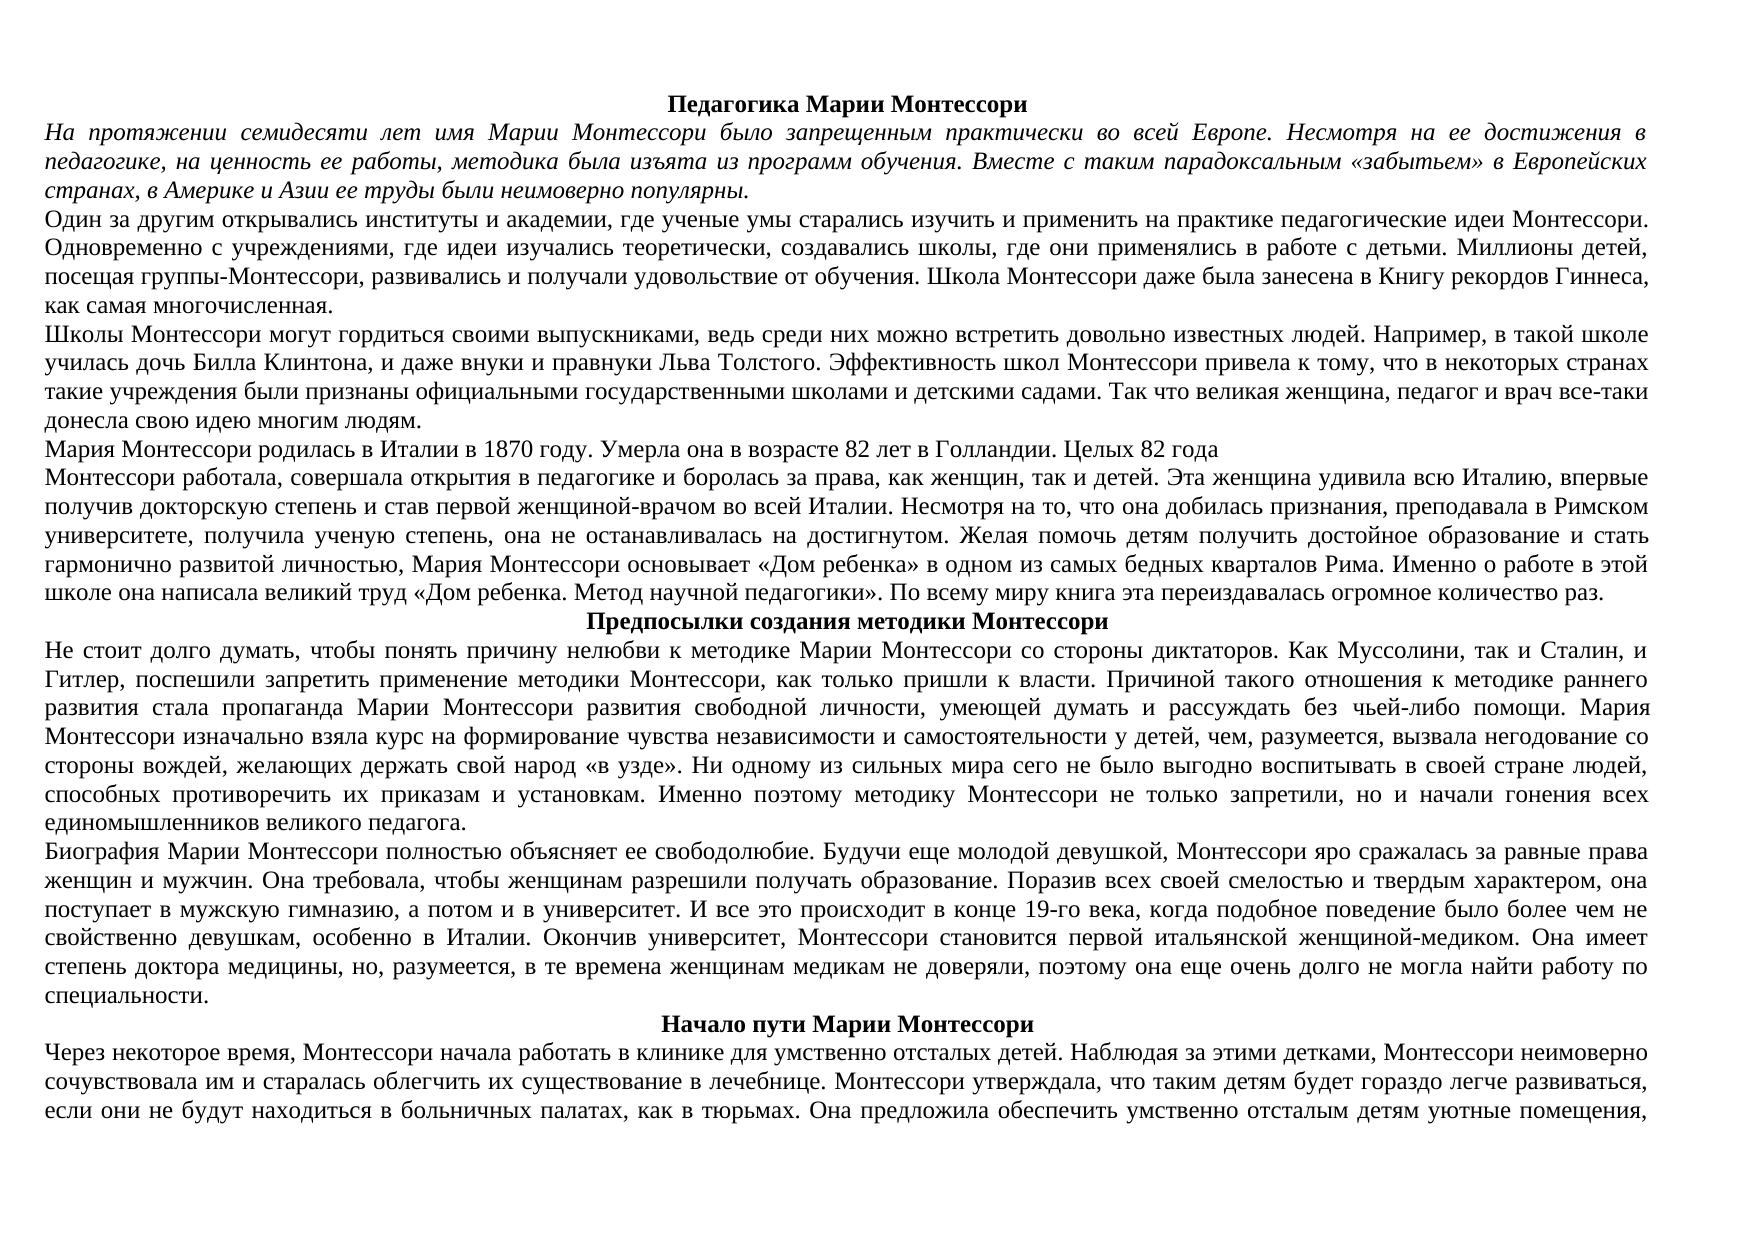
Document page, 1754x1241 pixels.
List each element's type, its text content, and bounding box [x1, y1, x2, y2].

text Мария Монтессори родилась в Италии в 1870 году. Умерла она в возрасте 82 лет в Голландии. Целых 82 года [44, 434, 1651, 462]
text Не стоит долго думать, чтобы понять причину нелюбви к методике Марии Монтессори со стороны диктаторов. Как Муссолини, так и Сталин, и Гитлер, поспешили запретить применение методики Монтессори, как только пришли к власти. Причиной такого отношения к методике раннего развития стала пропаганда Марии Монтессори развития свободной личности, умеющей думать и рассуждать без чьей-либо помощи. Мария Монтессори изначально взяла курс на формирование чувства независимости и самостоятельности у детей, чем, разумеется, вызвала негодование со стороны вождей, желающих держать свой народ «в узде». Ни одному из сильных мира сего не было выгодно воспитывать в своей стране людей, способных противоречить их приказам и установкам. Именно поэтому методику Монтессори не только запретили, но и начали гонения всех единомышленников великого педагога. [44, 635, 1651, 836]
text Начало пути Марии Монтессори [44, 1009, 1651, 1037]
text Школы Монтессори могут гордиться своими выпускниками, ведь среди них можно встретить довольно известных людей. Например, в такой школе училась дочь Билла Клинтона, и даже внуки и правнуки Льва Толстого. Эффективность школ Монтессори привела к тому, что в некоторых странах такие учреждения были признаны официальными государственными школами и детскими садами. Так что великая женщина, педагог и врач все-таки донесла свою идею многим людям. [44, 319, 1651, 434]
text На протяжении семидесяти лет имя Марии Монтессори было запрещенным практически во всей Европе. Несмотря на ее достижения в педагогике, на ценность ее работы, методика была изъята из программ обучения. Вместе с таким парадоксальным «забытьем» в Европейских странах, в Америке и Азии ее труды были неимоверно популярны. [44, 117, 1651, 204]
text Предпосылки создания методики Монтессори [44, 606, 1651, 635]
text Один за другим открывались институты и академии, где ученые умы старались изучить и применить на практике педагогические идеи Монтессори. Одновременно с учреждениями, где идеи изучались теоретически, создавались школы, где они применялись в работе с детьми. Миллионы детей, посещая группы-Монтессори, развивались и получали удовольствие от обучения. Школа Монтессори даже была занесена в Книгу рекордов Гиннеса, как самая многочисленная. [44, 204, 1651, 319]
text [44, 1037, 1651, 1124]
text Педагогика Марии Монтессори [44, 89, 1651, 117]
text Монтессори работала, совершала открытия в педагогике и боролась за права, как женщин, так и детей. Эта женщина удивила всю Италию, впервые получив докторскую степень и став первой женщиной-врачом во всей Италии. Несмотря на то, что она добилась признания, преподавала в Римском университете, получила ученую степень, она не останавливалась на достигнутом. Желая помочь детям получить достойное образование и стать гармонично развитой личностью, Мария Монтессори основывает «Дом ребенка» в одном из самых бедных кварталов Рима. Именно о работе в этой школе она написала великий труд «Дом ребенка. Метод научной педагогики». По всему миру книга эта переиздавалась огромное количество раз. [44, 462, 1651, 606]
text Биография Марии Монтессори полностью объясняет ее свободолюбие. Будучи еще молодой девушкой, Монтессори яро сражалась за равные права женщин и мужчин. Она требовала, чтобы женщинам разрешили получать образование. Поразив всех своей смелостью и твердым характером, она поступает в мужскую гимназию, а потом и в университет. И все это происходит в конце 19-го века, когда подобное поведение было более чем не свойственно девушкам, особенно в Италии. Окончив университет, Монтессори становится первой итальянской женщиной-медиком. Она имеет степень доктора медицины, но, разумеется, в те времена женщинам медикам не доверяли, поэтому она еще очень долго не могла найти работу по специальности. [44, 836, 1651, 1009]
